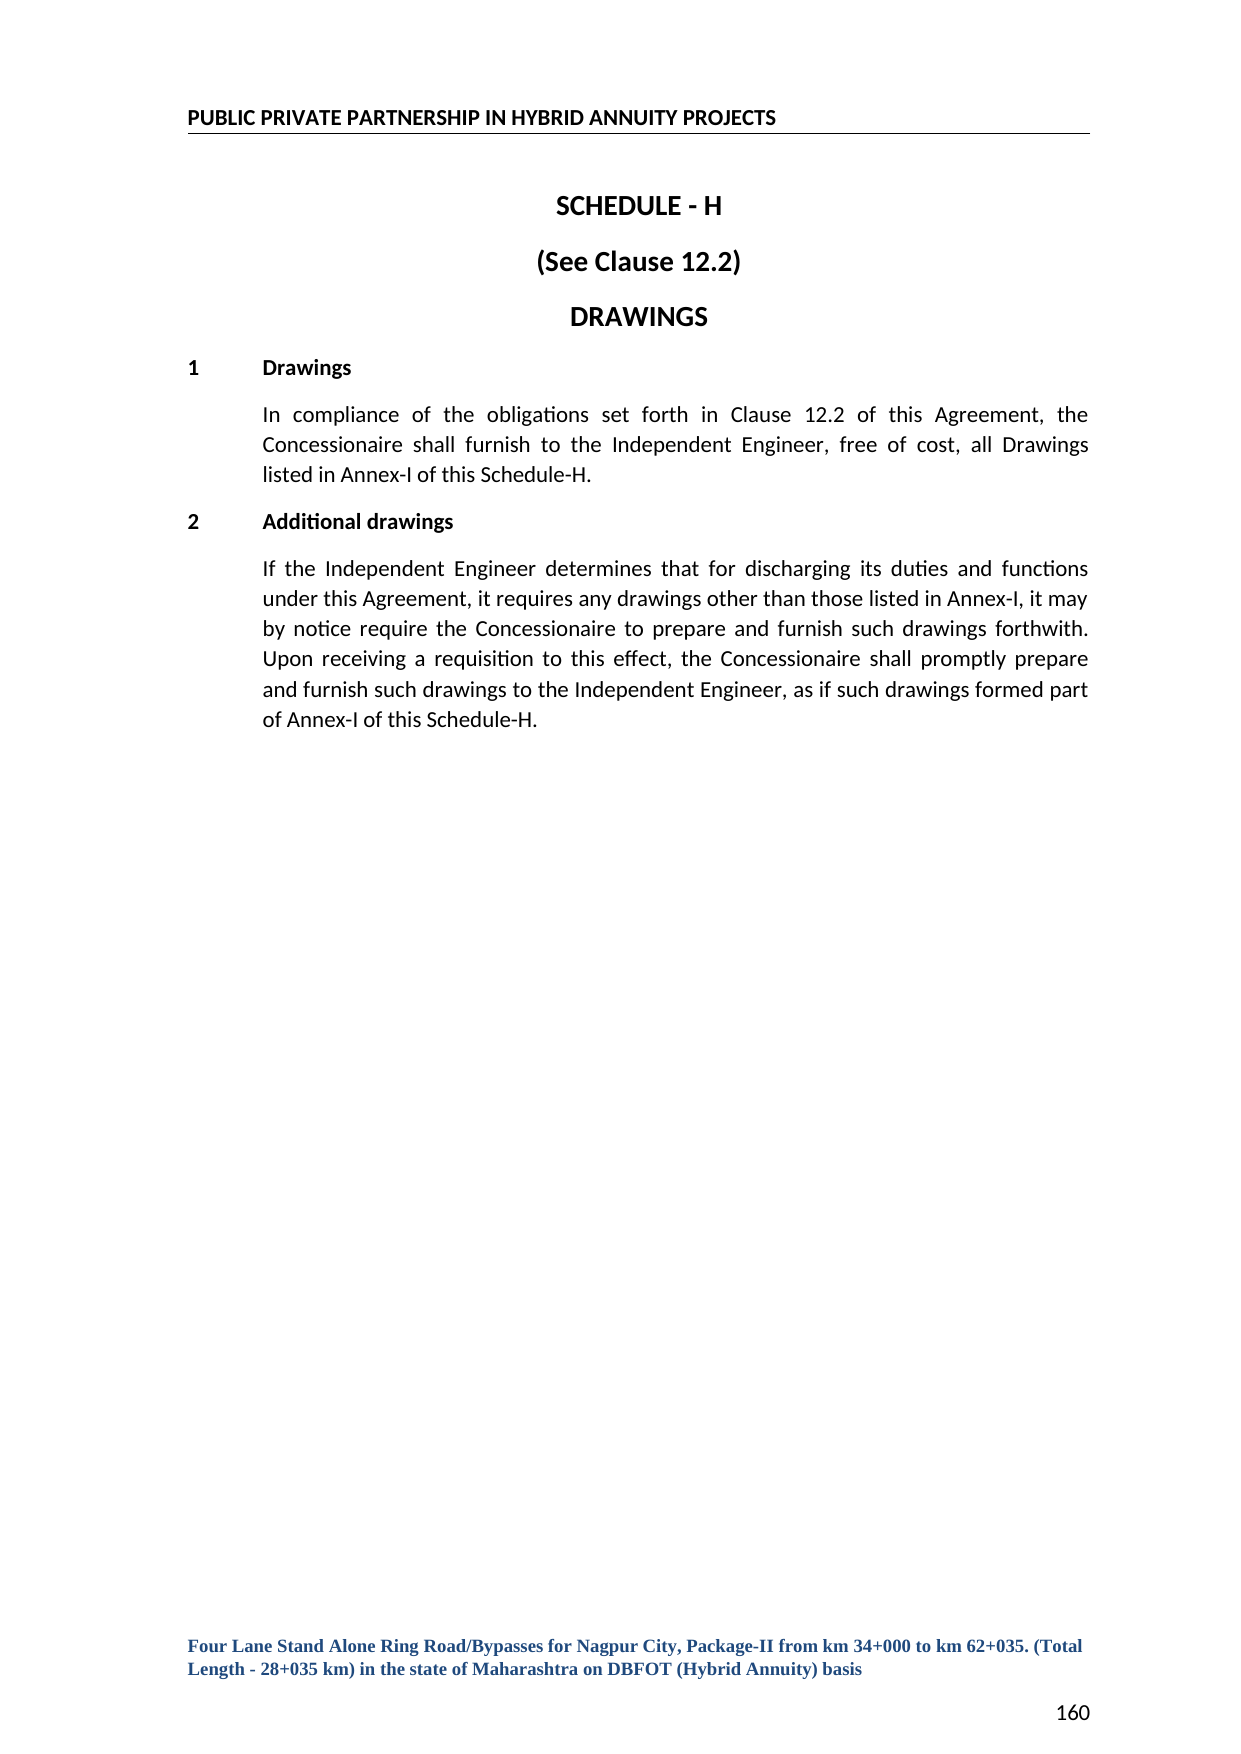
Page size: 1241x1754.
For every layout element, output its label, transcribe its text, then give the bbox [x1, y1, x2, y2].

text In compliance of the obligations set forth in Clause 12.2 of this Agreement, the Concessionaire shall furnish to the Independent Engineer, free of cost, all Drawings listed in Annex-I of this Schedule-H. [262, 400, 1090, 488]
text If the Independent Engineer determines that for discharging its duties and functions under this Agreement, it requires any drawings other than those listed in Annex-I, it may by notice require the Concessionaire to prepare and furnish such drawings forthwith. Upon receiving a requisition to this effect, the Concessionaire shall promptly prepare and furnish such drawings to the Independent Engineer, as if such drawings formed part of Annex-I of this Schedule-H. [262, 554, 1090, 733]
text SCHEDULE - H [187, 187, 1090, 223]
text 1 Drawings [187, 353, 1090, 381]
text DRAWINGS [187, 298, 1090, 333]
text 2 Additional drawings [187, 507, 1090, 535]
text (See Clause 12.2) [187, 243, 1090, 278]
